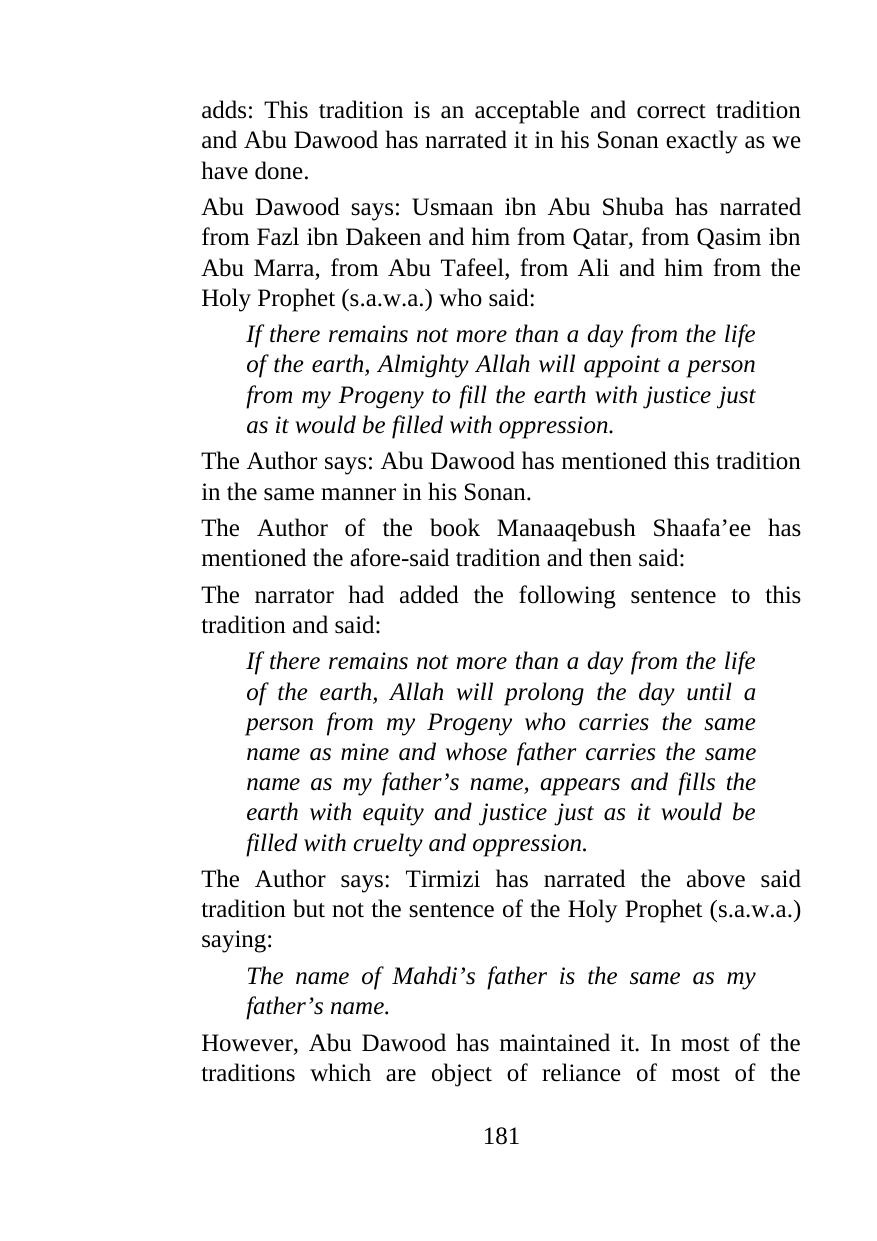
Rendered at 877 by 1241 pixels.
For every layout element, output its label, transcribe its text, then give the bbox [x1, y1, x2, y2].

text If there remains not more than a day from the life of the earth, Almighty Allah will appoint a person from my Progeny to fill the earth with justice just as it would be filled with oppression. [246, 318, 757, 439]
text The narrator had added the following sentence to this tradition and said: [201, 579, 802, 639]
text The Author of the book Manaaqebush Shaafa’ee has mentioned the afore-said tradition and then said: [201, 512, 802, 573]
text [201, 1027, 802, 1087]
text Abu Dawood says: Usmaan ibn Abu Shuba has narrated from Fazl ibn Dakeen and him from Qatar, from Qasim ibn Abu Marra, from Abu Tafeel, from Ali and him from the Holy Prophet (s.a.w.a.) who said: [201, 191, 802, 312]
text The Author says: Tirmizi has narrated the above said tradition but not the sentence of the Holy Prophet (s.a.w.a.) saying: [201, 863, 802, 954]
text The Author says: Abu Dawood has mentioned this tradition in the same manner in his Sonan. [201, 446, 802, 506]
text The name of Mahdi’s father is the same as my father’s name. [246, 960, 757, 1021]
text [201, 94, 802, 185]
text If there remains not more than a day from the life of the earth, Allah will prolong the day until a person from my Progeny who carries the same name as mine and whose father carries the same name as my father’s name, appears and fills the earth with equity and justice just as it would be filled with cruelty and oppression. [246, 646, 757, 857]
